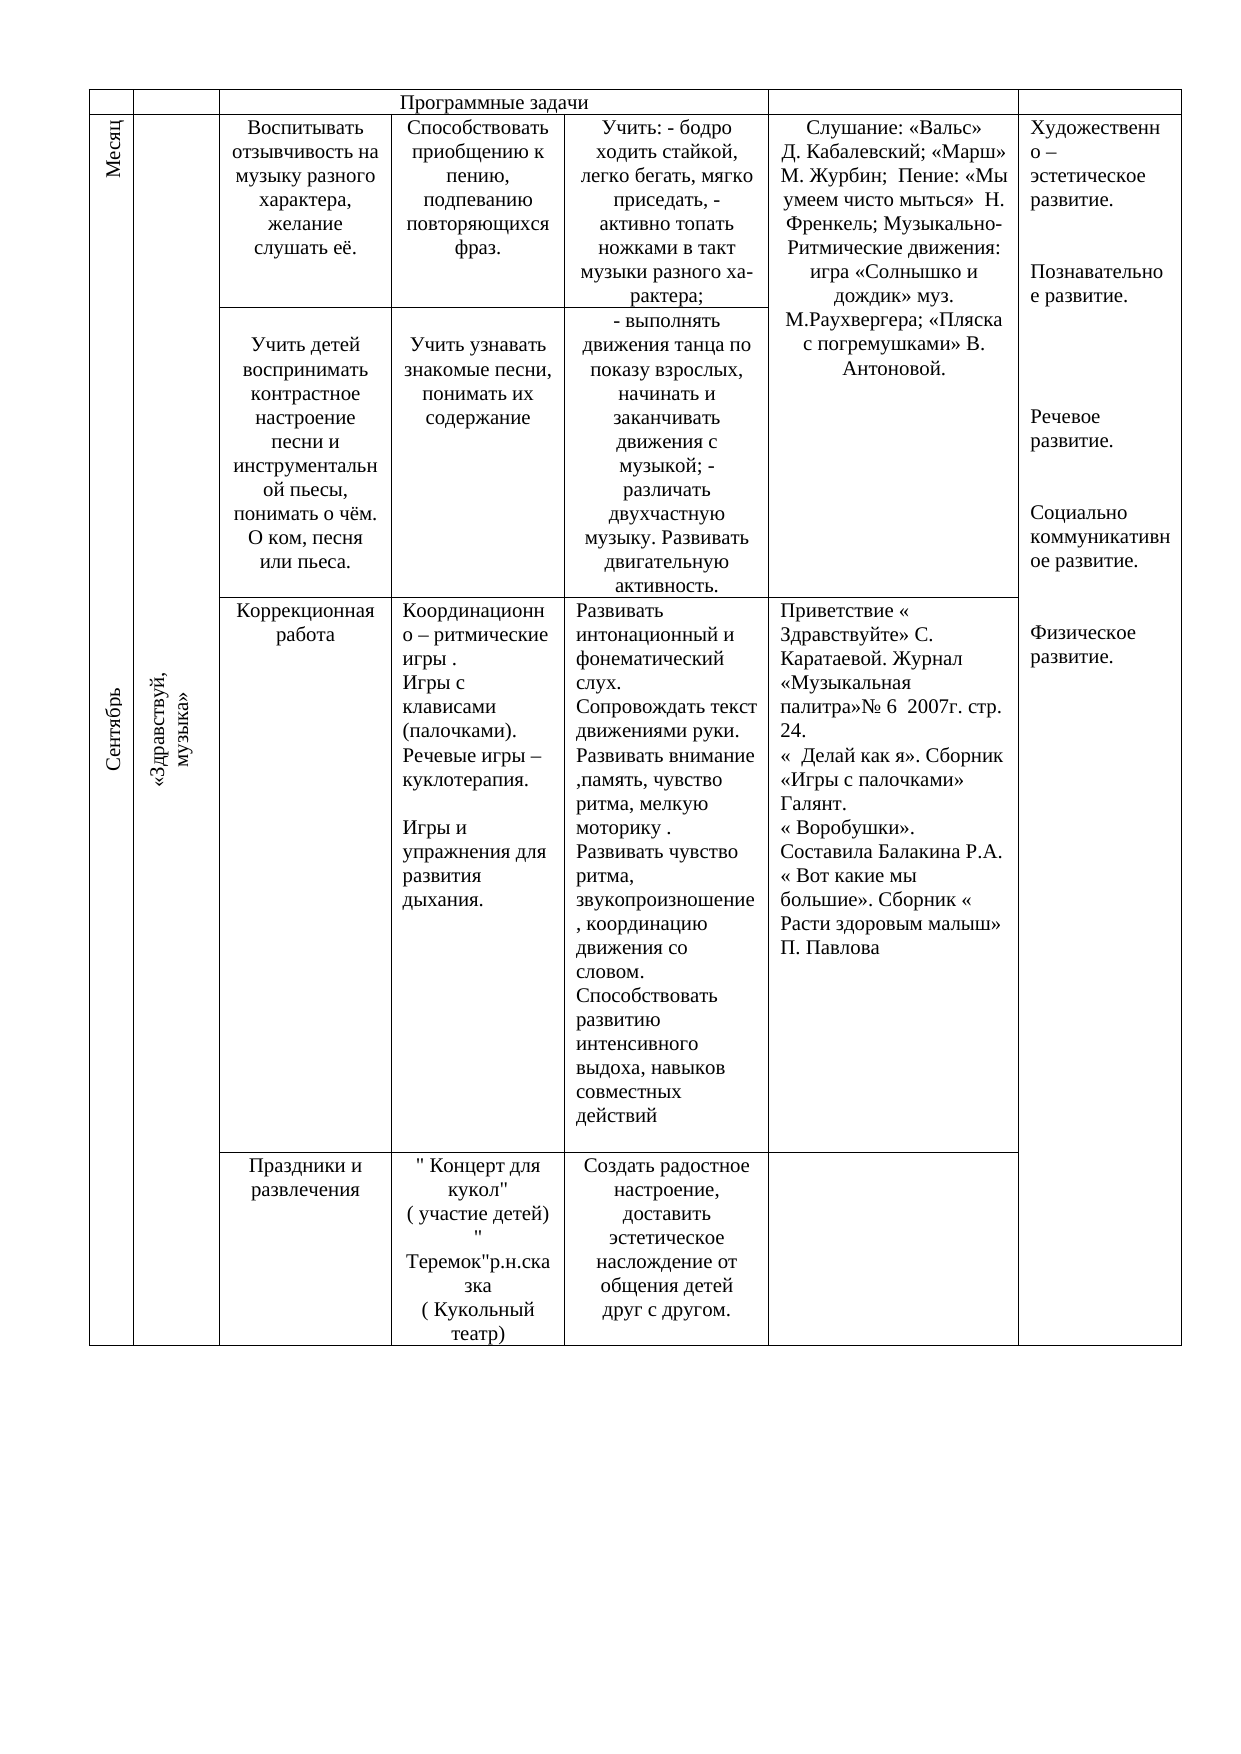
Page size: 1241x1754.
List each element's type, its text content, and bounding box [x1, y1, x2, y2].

table_cell - выполнять движения танца по показу взрослых, начинать и заканчивать движения с музыкой; - различать двухчастную музыку. Развивать двигательную активность. [565, 308, 768, 597]
table_cell «Здравствуй, музыка» [134, 115, 219, 1345]
table_cell [1019, 90, 1181, 114]
table_cell " Концерт для кукол" ( участие детей) " Теремок"р.н.сказка ( Кукольный театр) [392, 1153, 564, 1345]
table_cell [769, 90, 1018, 114]
table_cell Сентябрь [90, 115, 133, 1345]
table_cell Праздники и развлечения [220, 1153, 391, 1345]
table_cell Координационно – ритмические игры . Игры с клависами (палочками). Речевые игры – куклотерапия. Игры и упражнения для развития дыхания. [392, 598, 564, 1152]
table_cell Приветствие « Здравствуйте» С. Каратаевой. Журнал «Музыкальная палитра»№ 6 2007г. стр. 24. « Делай как я». Сборник «Игры с палочками» Галянт. « Воробушки». Составила Балакина Р.А. « Вот какие мы большие». Сборник « Расти здоровым малыш» П. Павлова [769, 598, 1018, 1152]
table_cell Учить детей воспринимать контрастное настроение песни и инструментальной пьесы, понимать о чём. О ком, песня или пьеса. [220, 308, 391, 597]
table_cell Воспитывать отзывчивость на музыку разного характера, желание слушать её. [220, 115, 391, 307]
table_cell Слушание: «Вальс» Д. Кабалевский; «Марш» М. Журбин; Пение: «Мы умеем чисто мыться» Н. Френкель; Музыкально- Ритмические движения: игра «Солнышко и дождик» муз. М.Раухвергера; «Пляска с погремушками» В. Антоновой. [769, 115, 1018, 597]
table_cell Программные задачи [220, 90, 768, 114]
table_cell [1019, 115, 1181, 1345]
table_cell Учить: - бодро ходить стайкой, легко бегать, мягко приседать, - активно топать ножками в такт музыки разного характера; [565, 115, 768, 307]
table_cell Создать радостное настроение, доставить эстетическое наслождение от общения детей друг с другом. [565, 1153, 768, 1345]
table_cell Учить узнавать знакомые песни, понимать их содержание [392, 308, 564, 597]
table_cell Коррекционная работа [220, 598, 391, 1152]
table_cell [769, 1153, 1018, 1345]
table_cell Развивать интонационный и фонематический слух. Сопровождать текст движениями руки. Развивать внимание ,память, чувство ритма, мелкую моторику . Развивать чувство ритма, звукопроизношение, координацию движения со словом. Способствовать развитию интенсивного выдоха, навыков совместных действий [565, 598, 768, 1152]
table_cell Способствовать приобщению к пению, подпеванию повторяющихся фраз. [392, 115, 564, 307]
